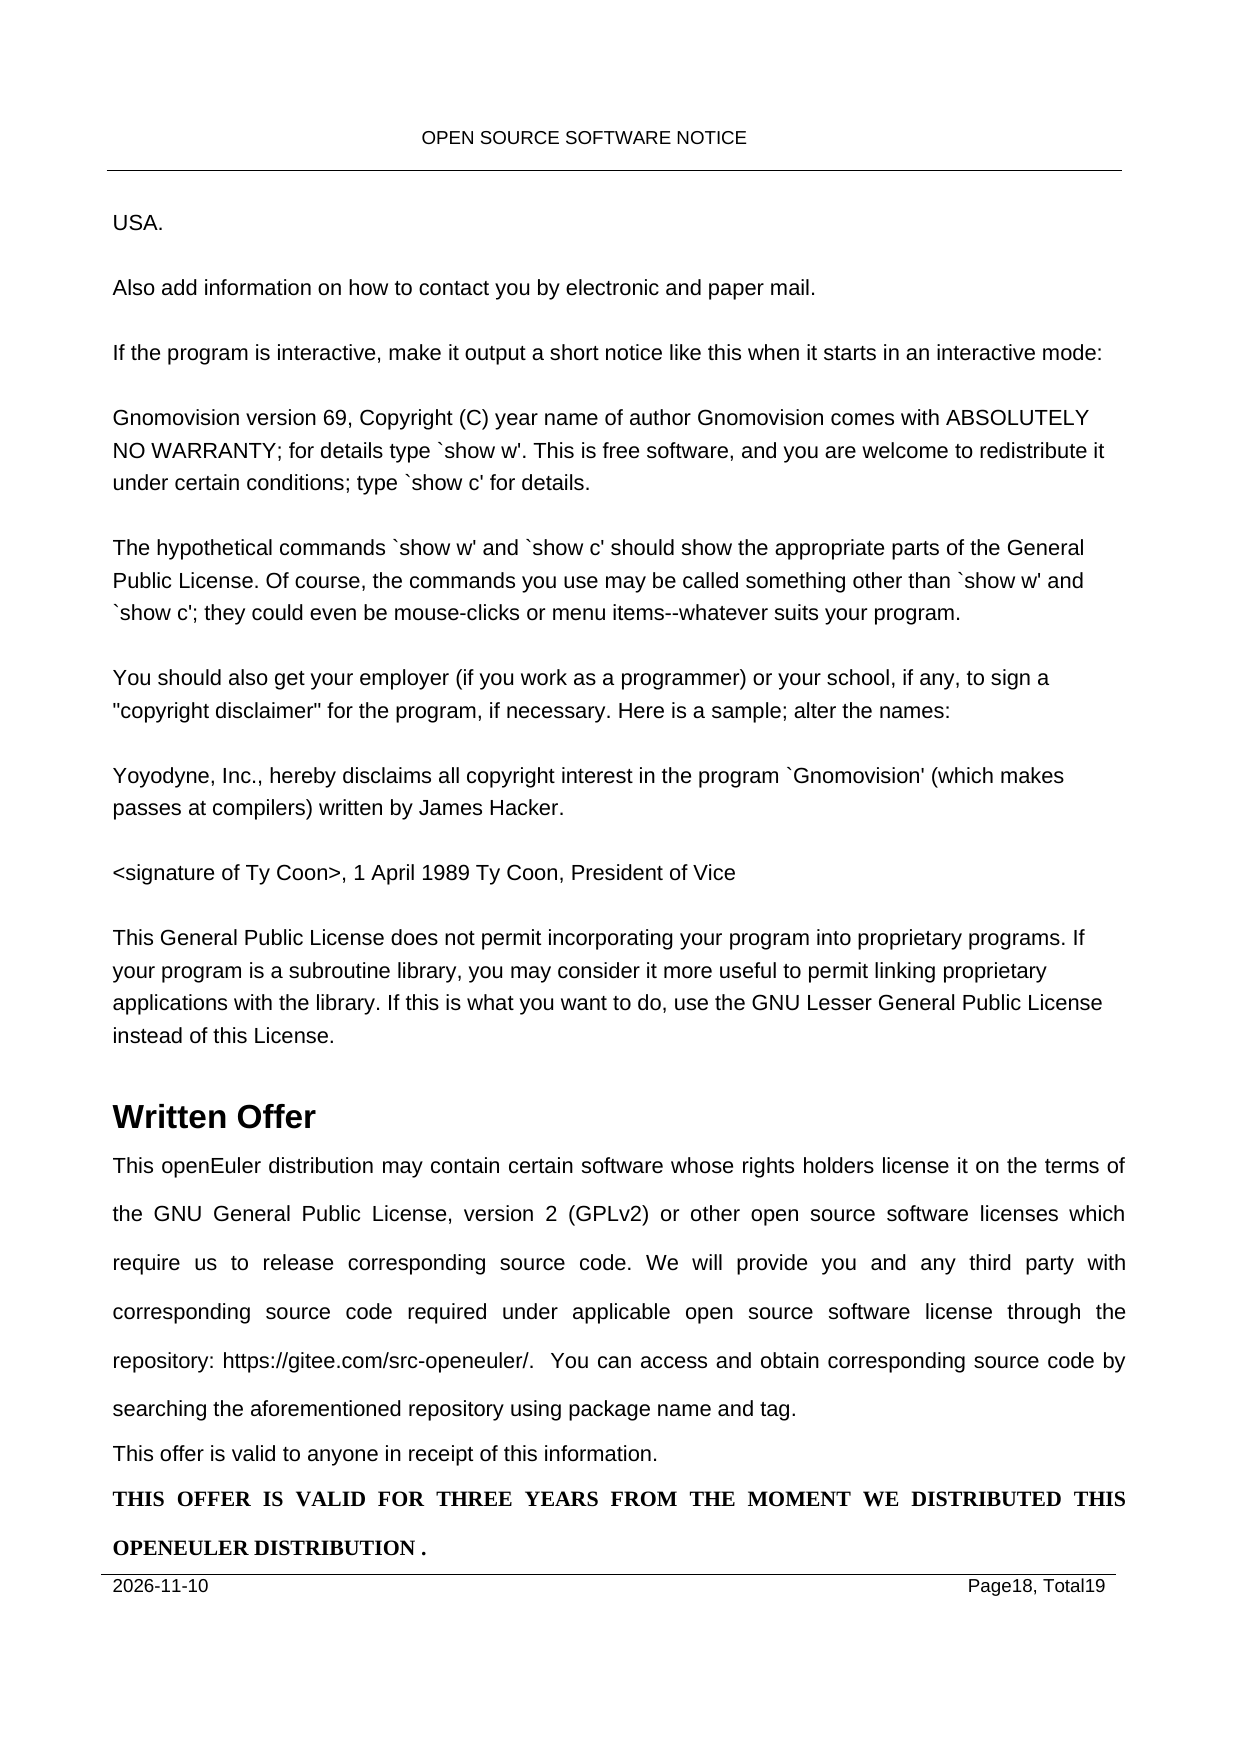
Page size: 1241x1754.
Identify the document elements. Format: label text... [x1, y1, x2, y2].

text Written Offer [112, 1084, 1128, 1149]
text This openEuler distribution may contain certain software whose rights holders license it on the terms of the GNU General Public License, version 2 (GPLv2) or other open source software licenses which require us to release corresponding source code. We will provide you and any third party with corresponding source code required under applicable open source software license through the repository: https://gitee.com/src-openeuler/. You can access and obtain corresponding source code by searching the aforementioned repository using package name and tag. [112, 1149, 1128, 1425]
text This offer is valid to anyone in receipt of this information. [112, 1438, 1128, 1470]
text THIS OFFER IS VALID FOR THREE YEARS FROM THE MOMENT WE DISTRIBUTED THIS OPENEULER DISTRIBUTION . [112, 1483, 1128, 1564]
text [112, 206, 1128, 1051]
